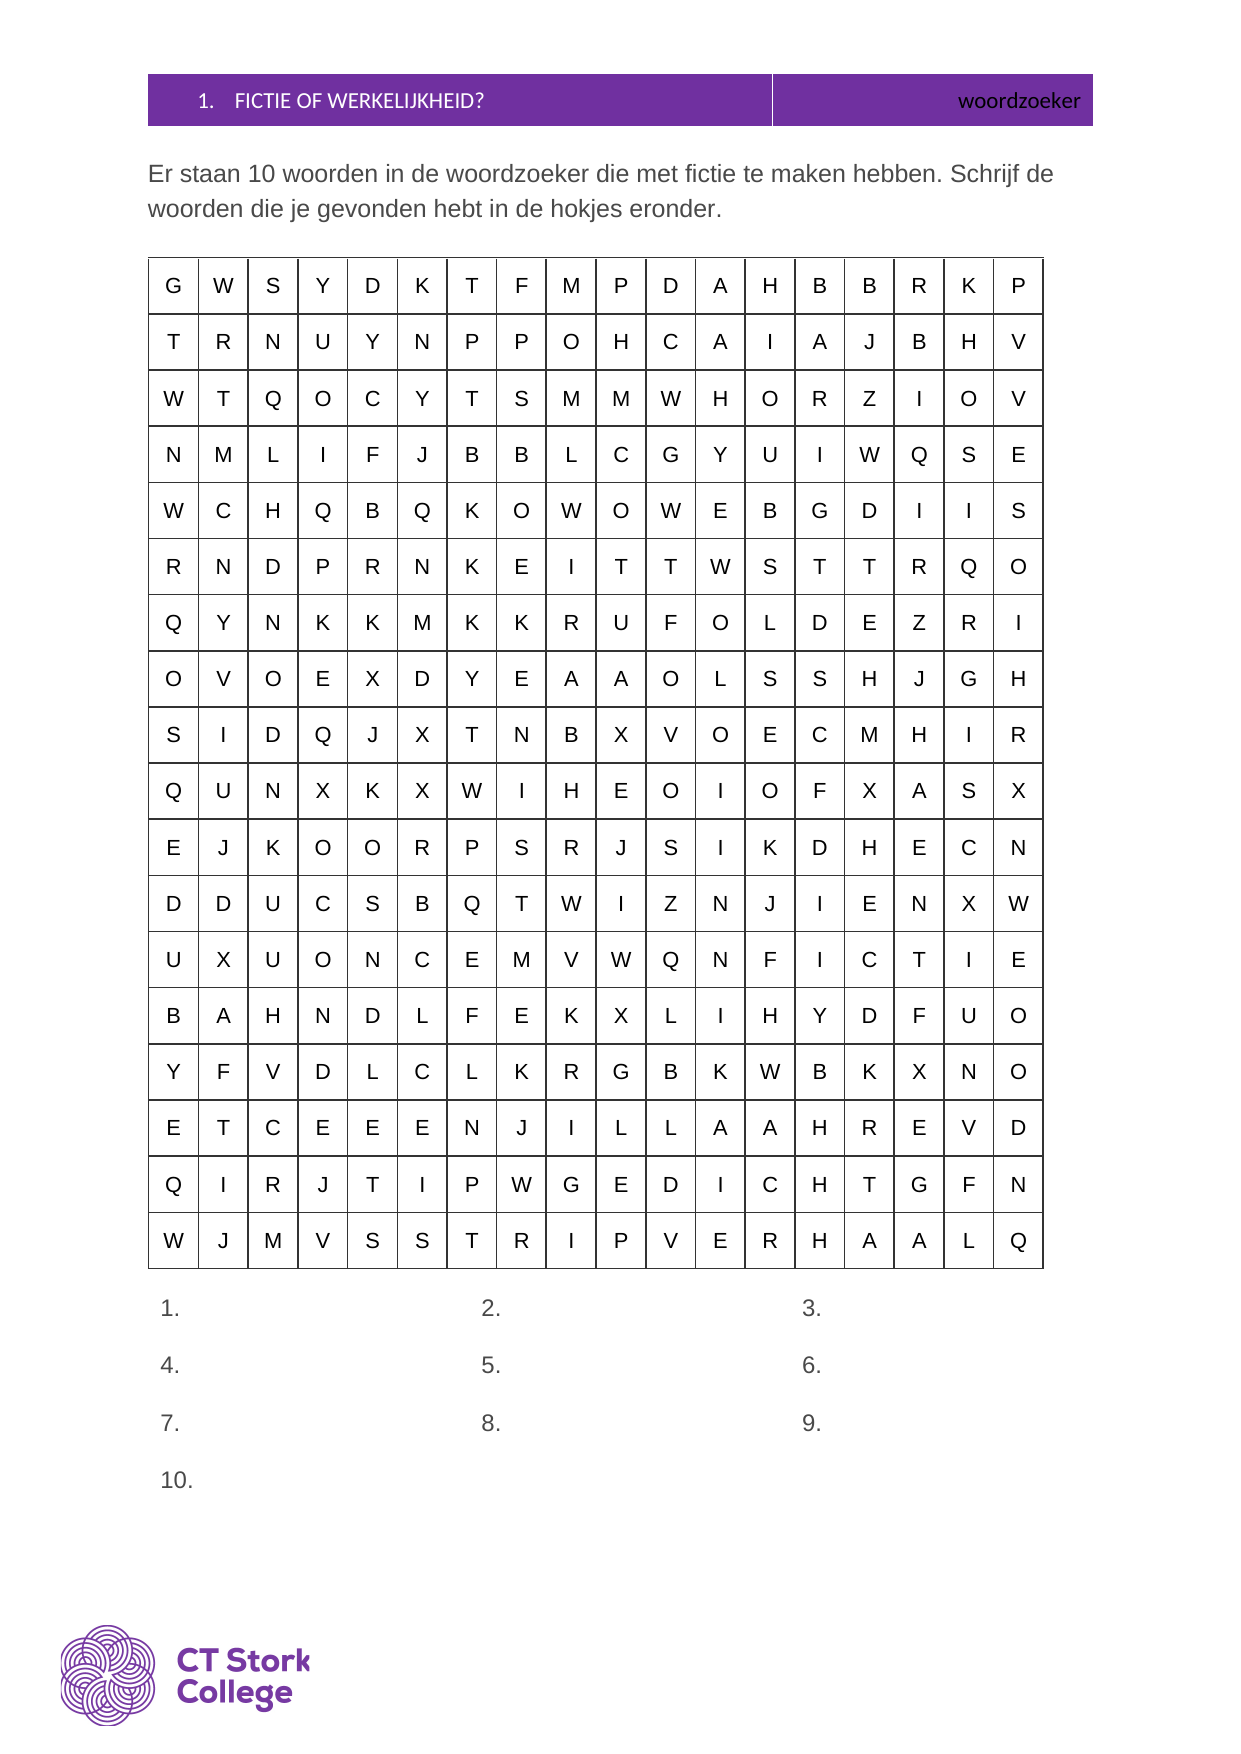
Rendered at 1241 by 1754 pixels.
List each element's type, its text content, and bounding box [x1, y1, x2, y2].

table_header K [945, 258, 993, 313]
table_cell B [398, 876, 446, 931]
table_header D [647, 258, 695, 313]
table_cell G [895, 1157, 943, 1211]
table_header A [696, 258, 745, 313]
table_header P [597, 258, 646, 313]
table_cell Y [696, 427, 744, 481]
table_cell C [647, 315, 695, 369]
table_cell 7. [148, 1383, 469, 1440]
table_cell I [547, 539, 595, 594]
table_cell S [746, 652, 794, 706]
table_cell O [994, 539, 1042, 594]
table_cell N [149, 427, 198, 481]
table_cell O [994, 988, 1042, 1043]
table_cell S [398, 1213, 446, 1267]
table_cell H [696, 371, 744, 425]
table_cell S [796, 652, 844, 706]
table_cell L [647, 988, 695, 1043]
table_cell L [249, 427, 297, 481]
table_cell S [746, 539, 794, 594]
table_cell A [895, 764, 943, 818]
table_cell P [597, 1213, 645, 1267]
table_cell K [845, 1045, 893, 1099]
table_cell Q [149, 764, 198, 818]
table_cell H [796, 1157, 844, 1211]
table_cell I [547, 1213, 595, 1267]
table_cell A [746, 1101, 794, 1155]
table_cell K [448, 539, 496, 594]
table_cell G [647, 427, 695, 481]
table_cell B [746, 483, 794, 538]
table_cell L [945, 1213, 993, 1267]
table_cell E [149, 820, 198, 874]
table_cell W [547, 483, 595, 538]
table_cell H [796, 1213, 844, 1267]
table_cell N [249, 595, 297, 650]
table_header R [895, 258, 944, 313]
table_cell D [845, 483, 893, 538]
table_cell O [945, 371, 993, 425]
table_cell H [547, 764, 595, 818]
table_cell W [994, 876, 1042, 931]
table_cell O [696, 595, 744, 650]
table_cell H [249, 988, 297, 1043]
table_cell E [348, 1101, 397, 1155]
table_header F [497, 258, 546, 313]
table_cell N [994, 820, 1042, 874]
table_cell M [547, 371, 595, 425]
table_cell G [547, 1157, 595, 1211]
table_cell O [348, 820, 397, 874]
table_cell W [647, 371, 695, 425]
table_cell R [348, 539, 397, 594]
table_cell O [647, 764, 695, 818]
table_cell 4. [148, 1325, 469, 1383]
table_cell H [746, 988, 794, 1043]
table_cell W [149, 483, 198, 538]
table_cell K [299, 595, 347, 650]
table_cell S [497, 820, 545, 874]
table_cell C [597, 427, 645, 481]
table_cell H [597, 315, 645, 369]
table_cell V [647, 1213, 695, 1267]
table_cell A [199, 988, 247, 1043]
table_cell M [199, 427, 247, 481]
table_cell D [149, 876, 198, 931]
table_cell E [497, 988, 545, 1043]
table_cell L [647, 1101, 695, 1155]
table_cell Y [149, 1045, 198, 1099]
table_cell L [547, 427, 595, 481]
table_cell B [647, 1045, 695, 1099]
table_cell Q [149, 1157, 198, 1211]
table_cell U [299, 315, 347, 369]
table_cell Q [149, 595, 198, 650]
table_cell E [398, 1101, 446, 1155]
table_cell I [696, 988, 744, 1043]
table_cell R [547, 820, 595, 874]
table_cell C [398, 932, 446, 987]
table_cell W [647, 483, 695, 538]
table_cell I [746, 315, 794, 369]
table_cell G [945, 652, 993, 706]
table_cell E [299, 1101, 347, 1155]
table_cell A [597, 652, 645, 706]
table_cell C [845, 932, 893, 987]
table_cell H [895, 708, 943, 762]
table_cell K [448, 483, 496, 538]
table_cell R [845, 1101, 893, 1155]
table_cell N [398, 315, 446, 369]
table_cell P [448, 820, 496, 874]
table_cell X [597, 988, 645, 1043]
table_cell D [348, 988, 397, 1043]
table_cell I [497, 764, 545, 818]
table_cell W [547, 876, 595, 931]
table_cell L [746, 595, 794, 650]
table_cell W [497, 1157, 545, 1211]
table_cell V [199, 652, 247, 706]
table_cell D [199, 876, 247, 931]
table_cell Y [398, 371, 446, 425]
table_cell J [845, 315, 893, 369]
table_cell F [746, 932, 794, 987]
table_cell K [547, 988, 595, 1043]
table_cell H [994, 652, 1042, 706]
table_cell W [448, 764, 496, 818]
table_cell K [348, 595, 397, 650]
table_cell B [497, 427, 545, 481]
table_cell E [299, 652, 347, 706]
table_cell O [497, 483, 545, 538]
table_cell I [994, 595, 1042, 650]
table_cell X [398, 708, 446, 762]
table_cell W [696, 539, 744, 594]
table_cell W [746, 1045, 794, 1099]
table_cell F [895, 988, 943, 1043]
table_cell N [448, 1101, 496, 1155]
table_cell W [845, 427, 893, 481]
table_cell B [149, 988, 198, 1043]
table_cell I [796, 876, 844, 931]
table_cell H [845, 652, 893, 706]
table_cell U [746, 427, 794, 481]
table_cell 9. [789, 1383, 1118, 1440]
table_cell U [199, 764, 247, 818]
table_cell P [448, 315, 496, 369]
table_cell W [149, 1213, 198, 1267]
table_cell T [895, 932, 943, 987]
table_cell X [299, 764, 347, 818]
table_cell R [796, 371, 844, 425]
table_cell D [994, 1101, 1042, 1155]
table_cell D [796, 820, 844, 874]
table_header K [398, 258, 447, 313]
table_cell T [448, 371, 496, 425]
table_cell N [696, 876, 744, 931]
table_cell X [597, 708, 645, 762]
table_cell I [597, 876, 645, 931]
table_cell X [845, 764, 893, 818]
table_cell G [597, 1045, 645, 1099]
table_cell D [249, 539, 297, 594]
table_cell E [597, 764, 645, 818]
table_cell C [746, 1157, 794, 1211]
table_cell E [597, 1157, 645, 1211]
table_cell J [497, 1101, 545, 1155]
table_cell F [647, 595, 695, 650]
table_cell A [547, 652, 595, 706]
table_cell C [398, 1045, 446, 1099]
table_cell A [696, 1101, 744, 1155]
table_cell O [299, 371, 347, 425]
table_cell I [547, 1101, 595, 1155]
table_cell O [696, 708, 744, 762]
table_header B [796, 258, 844, 313]
table_cell R [945, 595, 993, 650]
table_cell 1. [148, 1269, 469, 1324]
table_header S [249, 258, 298, 313]
table_cell L [597, 1101, 645, 1155]
table_cell P [299, 539, 347, 594]
table_cell A [796, 315, 844, 369]
table_cell X [348, 652, 397, 706]
table_cell S [945, 427, 993, 481]
table_cell U [249, 932, 297, 987]
table_cell E [994, 427, 1042, 481]
table_cell L [448, 1045, 496, 1099]
table_cell 10. [148, 1440, 469, 1497]
table_cell K [746, 820, 794, 874]
table_cell J [895, 652, 943, 706]
table_cell T [149, 315, 198, 369]
table_cell E [895, 820, 943, 874]
table_cell E [149, 1101, 198, 1155]
table_cell L [348, 1045, 397, 1099]
table_cell V [249, 1045, 297, 1099]
table_header G [149, 258, 198, 313]
table_cell G [796, 483, 844, 538]
table_cell R [547, 1045, 595, 1099]
table_cell Q [398, 483, 446, 538]
table_cell T [497, 876, 545, 931]
table_cell S [348, 876, 397, 931]
table_cell B [448, 427, 496, 481]
table_cell Q [994, 1213, 1042, 1267]
table_cell W [597, 932, 645, 987]
table_cell I [796, 932, 844, 987]
table_cell M [398, 595, 446, 650]
table_cell J [199, 820, 247, 874]
table_cell 2. [469, 1269, 789, 1324]
table_cell S [149, 708, 198, 762]
table_cell X [895, 1045, 943, 1099]
table_cell M [497, 932, 545, 987]
table_cell Q [448, 876, 496, 931]
table_cell C [299, 876, 347, 931]
table_cell A [696, 315, 744, 369]
table_cell H [945, 315, 993, 369]
table_cell T [199, 1101, 247, 1155]
table_cell Q [895, 427, 943, 481]
table_cell J [398, 427, 446, 481]
table_cell I [199, 1157, 247, 1211]
table_cell O [746, 764, 794, 818]
table_cell U [597, 595, 645, 650]
table_cell L [398, 988, 446, 1043]
table_cell Y [448, 652, 496, 706]
table_cell C [796, 708, 844, 762]
table_cell S [945, 764, 993, 818]
table_cell E [497, 652, 545, 706]
table_cell I [299, 427, 347, 481]
table_header W [199, 258, 248, 313]
table_cell N [199, 539, 247, 594]
table_cell D [299, 1045, 347, 1099]
table_cell Y [348, 315, 397, 369]
table_cell J [597, 820, 645, 874]
table_cell D [796, 595, 844, 650]
table_cell E [497, 539, 545, 594]
table_header Y [299, 258, 347, 313]
table_cell N [398, 539, 446, 594]
table_cell E [845, 595, 893, 650]
table_cell R [497, 1213, 545, 1267]
table_cell D [845, 988, 893, 1043]
table_cell O [647, 652, 695, 706]
table_cell A [845, 1213, 893, 1267]
table_cell N [696, 932, 744, 987]
table_cell K [348, 764, 397, 818]
table_cell I [398, 1157, 446, 1211]
table_cell I [696, 820, 744, 874]
table_cell I [696, 1157, 744, 1211]
table_cell S [497, 371, 545, 425]
table_cell B [895, 315, 943, 369]
table_cell Z [895, 595, 943, 650]
table_cell J [746, 876, 794, 931]
table_cell I [696, 764, 744, 818]
table_cell O [597, 483, 645, 538]
table_cell K [249, 820, 297, 874]
table_cell R [199, 315, 247, 369]
table_cell E [696, 1213, 744, 1267]
table_cell T [448, 1213, 496, 1267]
table_cell Q [945, 539, 993, 594]
table_cell O [746, 371, 794, 425]
table_cell I [945, 932, 993, 987]
table_cell C [249, 1101, 297, 1155]
table_cell L [696, 652, 744, 706]
table_cell U [945, 988, 993, 1043]
table_cell T [448, 708, 496, 762]
table_header T [448, 258, 496, 313]
table_header D [348, 258, 397, 313]
table_cell H [796, 1101, 844, 1155]
table_header B [845, 258, 894, 313]
table_cell F [199, 1045, 247, 1099]
table_cell X [945, 876, 993, 931]
table_cell T [845, 539, 893, 594]
table_cell S [348, 1213, 397, 1267]
table_cell N [249, 315, 297, 369]
table_cell M [249, 1213, 297, 1267]
table_cell C [945, 820, 993, 874]
table_cell E [696, 483, 744, 538]
table_cell R [746, 1213, 794, 1267]
table_cell X [994, 764, 1042, 818]
table_cell B [796, 1045, 844, 1099]
table_cell V [299, 1213, 347, 1267]
table_cell I [895, 483, 943, 538]
table_cell U [149, 932, 198, 987]
table_cell R [994, 708, 1042, 762]
picture [59, 1625, 309, 1725]
table_cell E [746, 708, 794, 762]
table_header M [547, 258, 596, 313]
table_cell Q [299, 708, 347, 762]
table_cell J [199, 1213, 247, 1267]
table_cell T [647, 539, 695, 594]
table_cell J [348, 708, 397, 762]
table_cell K [497, 595, 545, 650]
table_cell C [348, 371, 397, 425]
table_cell N [994, 1157, 1042, 1211]
table_cell F [945, 1157, 993, 1211]
table_cell V [994, 315, 1042, 369]
table_cell O [299, 932, 347, 987]
table_cell P [448, 1157, 496, 1211]
table_cell O [547, 315, 595, 369]
table_cell V [945, 1101, 993, 1155]
table_cell T [199, 371, 247, 425]
table_cell R [398, 820, 446, 874]
table_cell 6. [789, 1325, 1118, 1383]
table_cell P [497, 315, 545, 369]
table_cell O [249, 652, 297, 706]
table_cell N [348, 932, 397, 987]
table_cell B [547, 708, 595, 762]
table_cell 3. [789, 1268, 1118, 1324]
table_cell Z [845, 371, 893, 425]
table_cell V [547, 932, 595, 987]
table_cell A [895, 1213, 943, 1267]
table_cell S [994, 483, 1042, 538]
table_cell E [994, 932, 1042, 987]
table_cell E [895, 1101, 943, 1155]
table_cell Q [647, 932, 695, 987]
table_cell T [845, 1157, 893, 1211]
table_cell H [249, 483, 297, 538]
table_cell J [299, 1157, 347, 1211]
table_header P [994, 258, 1043, 313]
table_cell R [249, 1157, 297, 1211]
table_cell K [448, 595, 496, 650]
table_cell S [647, 820, 695, 874]
table_cell U [249, 876, 297, 931]
table_cell D [249, 708, 297, 762]
table_cell 8. [469, 1383, 789, 1440]
table_cell Z [647, 876, 695, 931]
table_cell I [945, 708, 993, 762]
table_cell M [845, 708, 893, 762]
table_cell X [199, 932, 247, 987]
table_cell D [398, 652, 446, 706]
table_cell N [249, 764, 297, 818]
table_cell N [945, 1045, 993, 1099]
table_cell 5. [469, 1325, 789, 1383]
table_cell I [895, 371, 943, 425]
table_cell V [647, 708, 695, 762]
table_cell T [796, 539, 844, 594]
table_cell O [994, 1045, 1042, 1099]
table_cell E [845, 876, 893, 931]
table_cell O [149, 652, 198, 706]
table_cell R [547, 595, 595, 650]
table_cell C [199, 483, 247, 538]
table_cell Q [299, 483, 347, 538]
table_cell D [647, 1157, 695, 1211]
table_cell E [448, 932, 496, 987]
table_cell I [945, 483, 993, 538]
table_cell B [348, 483, 397, 538]
table_cell M [597, 371, 645, 425]
table_cell K [696, 1045, 744, 1099]
table_cell F [796, 764, 844, 818]
table_cell O [299, 820, 347, 874]
table_cell I [199, 708, 247, 762]
table_cell R [149, 539, 198, 594]
table_cell T [597, 539, 645, 594]
table_cell F [348, 427, 397, 481]
table_header H [746, 258, 795, 313]
table_cell R [895, 539, 943, 594]
table_cell T [348, 1157, 397, 1211]
table_cell Y [199, 595, 247, 650]
table_cell F [448, 988, 496, 1043]
table_cell W [149, 371, 198, 425]
table_cell H [845, 820, 893, 874]
table_cell N [299, 988, 347, 1043]
table_cell Q [249, 371, 297, 425]
table_cell Y [796, 988, 844, 1043]
table_cell V [994, 371, 1042, 425]
text Er staan 10 woorden in de woordzoeker die met fictie te maken hebben. Schrijf de woorden die je gevonden hebt in de hokjes eronder. [148, 154, 1093, 222]
table_cell N [895, 876, 943, 931]
table_cell N [497, 708, 545, 762]
table_cell I [796, 427, 844, 481]
table_cell K [497, 1045, 545, 1099]
table_cell X [398, 764, 446, 818]
